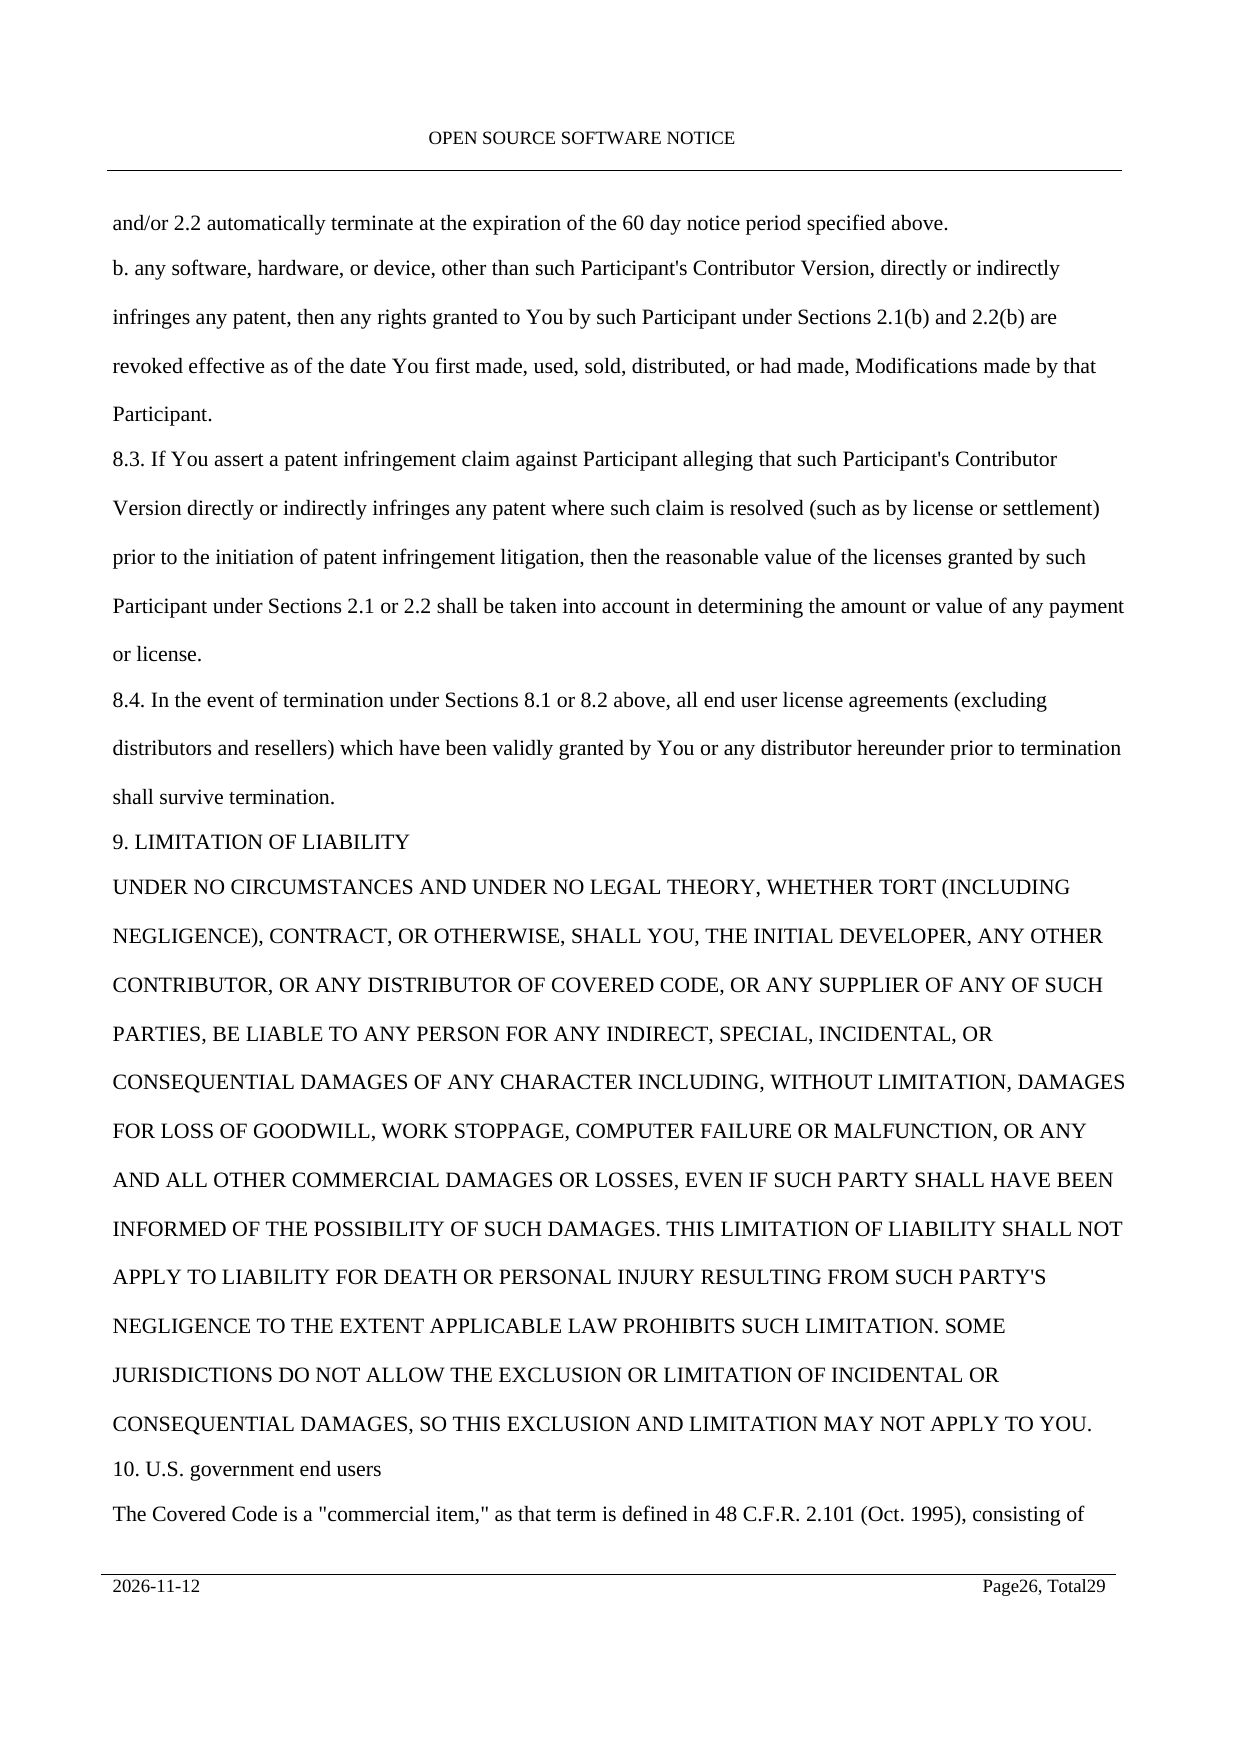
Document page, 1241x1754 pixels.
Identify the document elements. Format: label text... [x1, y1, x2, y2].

text 8.4. In the event of termination under Sections 8.1 or 8.2 above, all end user license agreements (excluding distributors and resellers) which have been validly granted by You or any distributor hereunder prior to termination shall survive termination. [112, 683, 1128, 813]
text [112, 1497, 1128, 1529]
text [112, 206, 1128, 239]
text UNDER NO CIRCUMSTANCES AND UNDER NO LEGAL THEORY, WHETHER TORT (INCLUDING NEGLIGENCE), CONTRACT, OR OTHERWISE, SHALL YOU, THE INITIAL DEVELOPER, ANY OTHER CONTRIBUTOR, OR ANY DISTRIBUTOR OF COVERED CODE, OR ANY SUPPLIER OF ANY OF SUCH PARTIES, BE LIABLE TO ANY PERSON FOR ANY INDIRECT, SPECIAL, INCIDENTAL, OR CONSEQUENTIAL DAMAGES OF ANY CHARACTER INCLUDING, WITHOUT LIMITATION, DAMAGES FOR LOSS OF GOODWILL, WORK STOPPAGE, COMPUTER FAILURE OR MALFUNCTION, OR ANY AND ALL OTHER COMMERCIAL DAMAGES OR LOSSES, EVEN IF SUCH PARTY SHALL HAVE BEEN INFORMED OF THE POSSIBILITY OF SUCH DAMAGES. THIS LIMITATION OF LIABILITY SHALL NOT APPLY TO LIABILITY FOR DEATH OR PERSONAL INJURY RESULTING FROM SUCH PARTY'S NEGLIGENCE TO THE EXTENT APPLICABLE LAW PROHIBITS SUCH LIMITATION. SOME JURISDICTIONS DO NOT ALLOW THE EXCLUSION OR LIMITATION OF INCIDENTAL OR CONSEQUENTIAL DAMAGES, SO THIS EXCLUSION AND LIMITATION MAY NOT APPLY TO YOU. [112, 871, 1128, 1439]
text 9. LIMITATION OF LIABILITY [112, 826, 1128, 858]
text b. any software, hardware, or device, other than such Participant's Contributor Version, directly or indirectly infringes any patent, then any rights granted to You by such Participant under Sections 2.1(b) and 2.2(b) are revoked effective as of the date You first made, used, sold, distributed, or had made, Modifications made by that Participant. [112, 251, 1128, 430]
text 8.3. If You assert a patent infringement claim against Participant alleging that such Participant's Contributor Version directly or indirectly infringes any patent where such claim is resolved (such as by license or settlement) prior to the initiation of patent infringement litigation, then the reasonable value of the licenses granted by such Participant under Sections 2.1 or 2.2 shall be taken into account in determining the amount or value of any payment or license. [112, 443, 1128, 670]
text 10. U.S. government end users [112, 1452, 1128, 1484]
